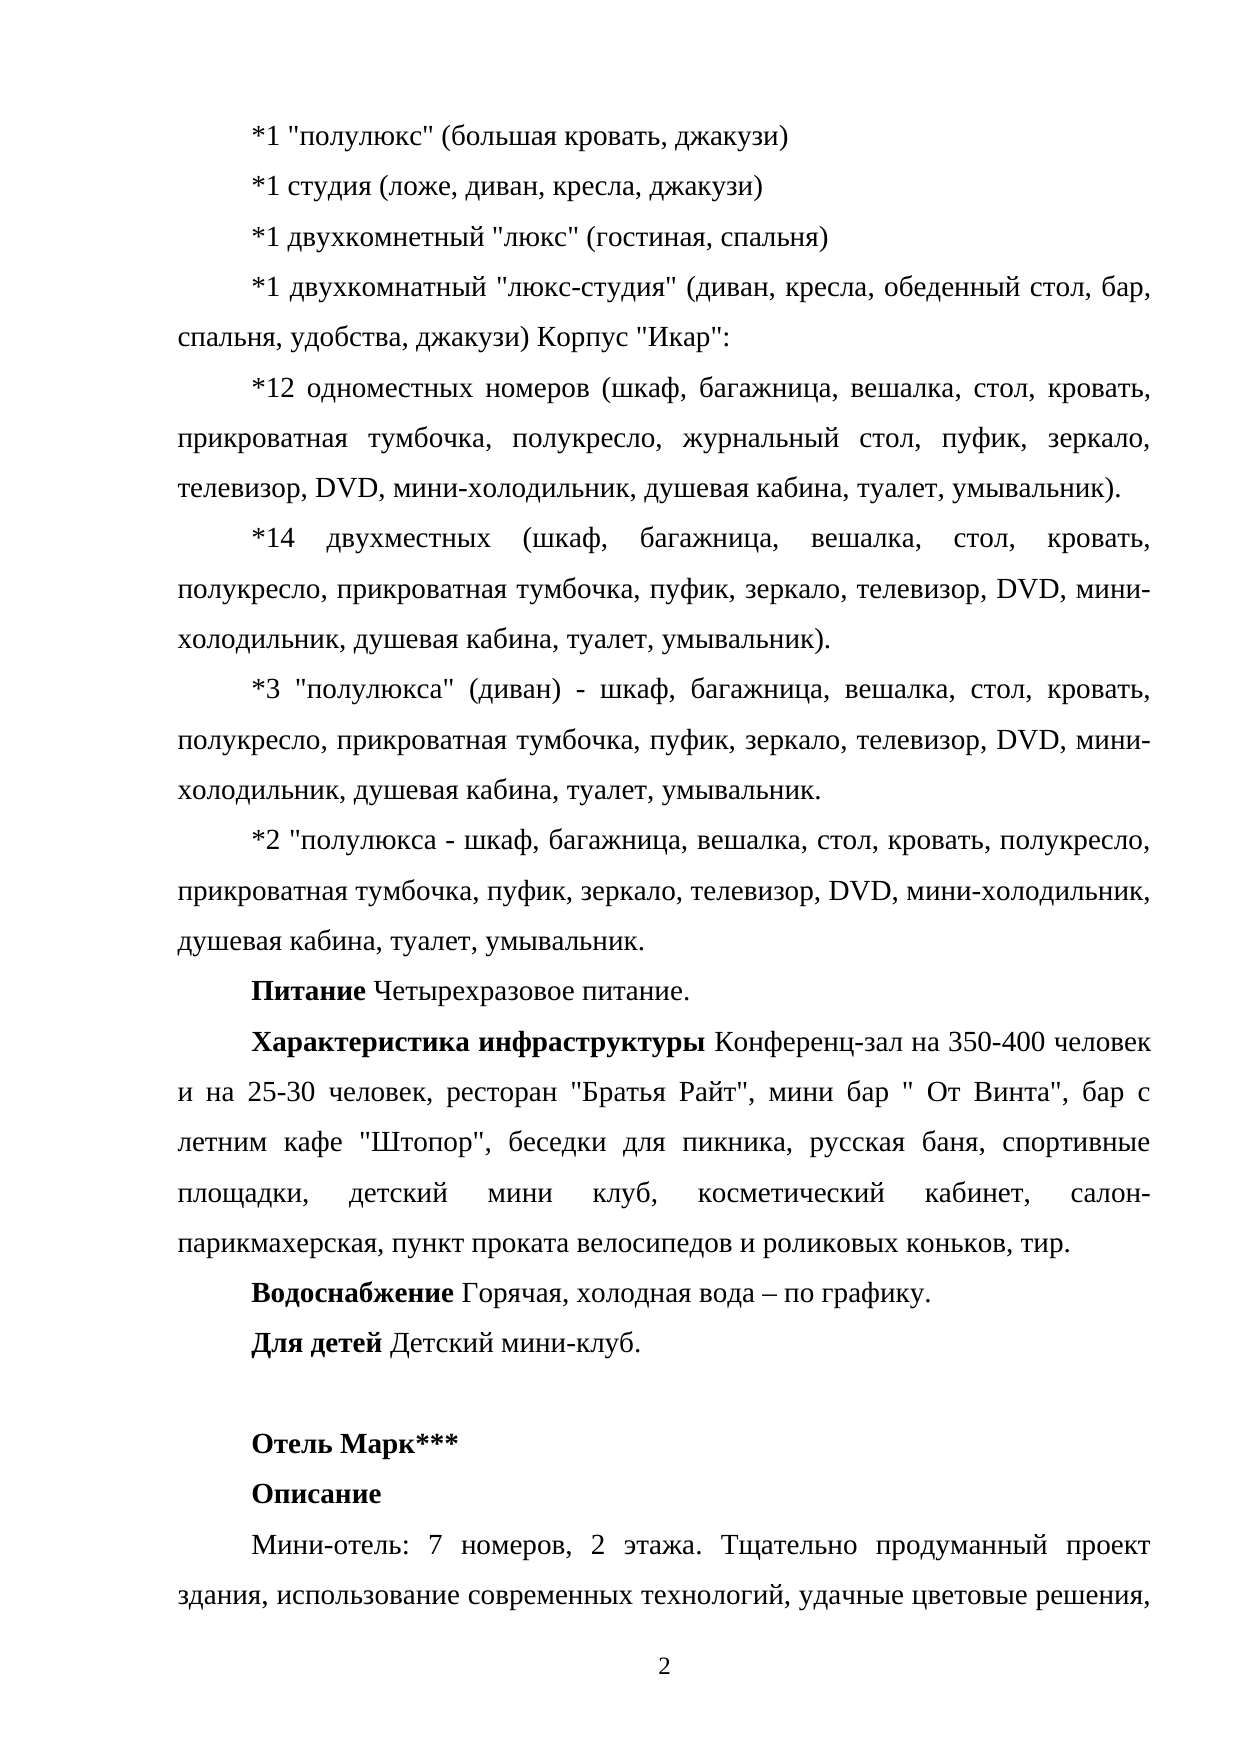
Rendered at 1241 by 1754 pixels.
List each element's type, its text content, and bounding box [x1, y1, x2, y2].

text Характеристика инфраструктуры Конференц-зал на 350-400 человек и на 25-30 человек, ресторан "Братья Райт", мини бар " От Винта", бар с летним кафе "Штопор", беседки для пикника, русская баня, спортивные площадки, детский мини клуб, косметический кабинет, салон-парикмахерская, пункт проката велосипедов и роликовых коньков, тир. [177, 1024, 1152, 1258]
text *14 двухместных (шкаф, багажница, вешалка, стол, кровать, полукресло, прикроватная тумбочка, пуфик, зеркало, телевизор, DVD, мини-холодильник, душевая кабина, туалет, умывальник). [177, 521, 1152, 655]
text Отель Марк*** [177, 1426, 1152, 1460]
text *2 "полулюкса - шкаф, багажница, вешалка, стол, кровать, полукресло, прикроватная тумбочка, пуфик, зеркало, телевизор, DVD, мини-холодильник, душевая кабина, туалет, умывальник. [177, 822, 1152, 957]
text *1 студия (ложе, диван, кресла, джакузи) [177, 168, 1152, 202]
text Описание [177, 1477, 1152, 1510]
text Для детей Детский мини-клуб. [177, 1326, 1152, 1359]
text *1 двухкомнетный "люкс" (гостиная, спальня) [177, 219, 1152, 252]
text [177, 1527, 1152, 1611]
text Питание Четырехразовое питание. [177, 973, 1152, 1007]
text Водоснабжение Горячая, холодная вода – по графику. [177, 1275, 1152, 1309]
text *3 "полулюкса" (диван) - шкаф, багажница, вешалка, стол, кровать, полукресло, прикроватная тумбочка, пуфик, зеркало, телевизор, DVD, мини-холодильник, душевая кабина, туалет, умывальник. [177, 672, 1152, 806]
text *1 двухкомнатный "люкс-студия" (диван, кресла, обеденный стол, бар, спальня, удобства, джакузи) Корпус "Икар": [177, 269, 1152, 353]
text *1 "полулюкс" (большая кровать, джакузи) [177, 118, 1152, 152]
text *12 одноместных номеров (шкаф, багажница, вешалка, стол, кровать, прикроватная тумбочка, полукресло, журнальный стол, пуфик, зеркало, телевизор, DVD, мини-холодильник, душевая кабина, туалет, умывальник). [177, 370, 1152, 504]
